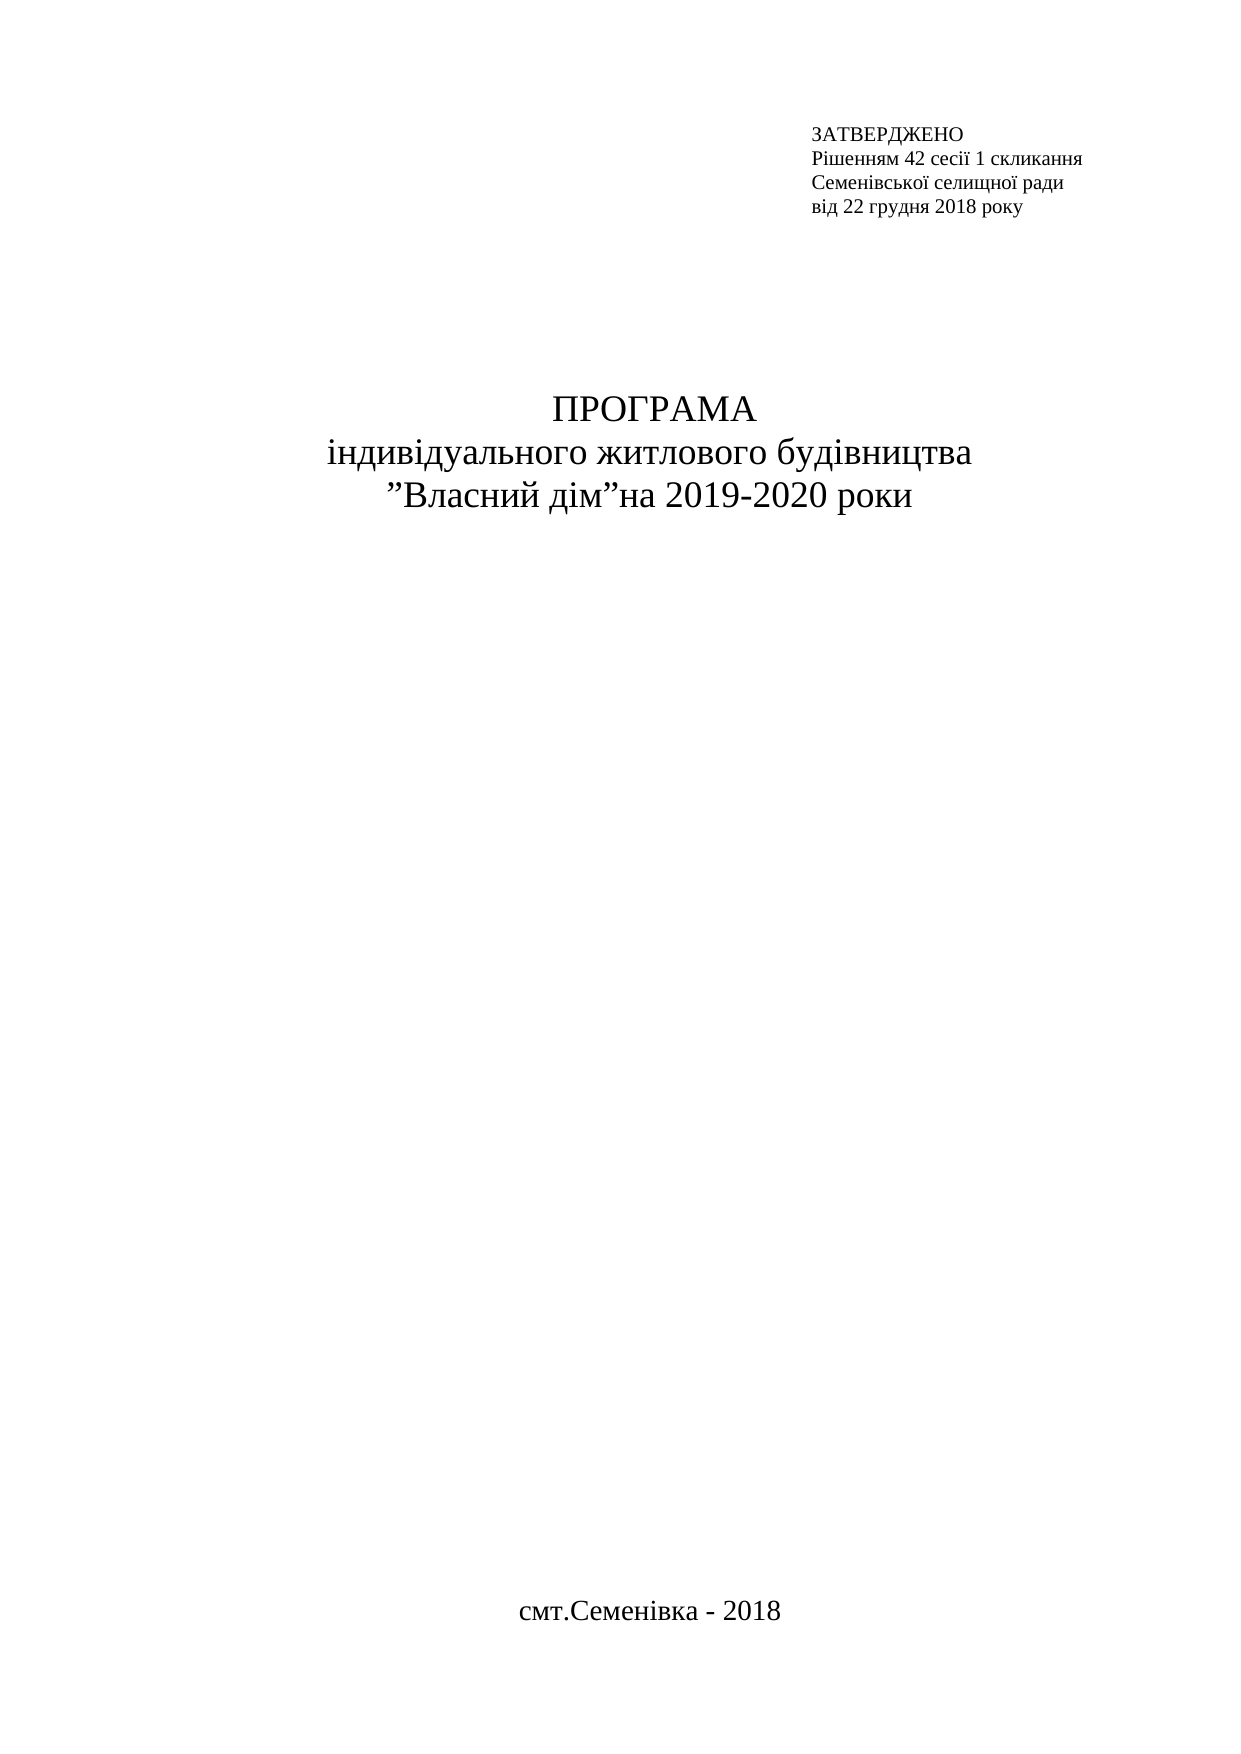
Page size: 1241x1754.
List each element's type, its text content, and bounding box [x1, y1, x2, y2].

text смт.Семенівка - 2018 [148, 1593, 1152, 1627]
text Рішенням 42 сесії 1 скликання Семенівської селищної ради [811, 146, 1152, 194]
text від 22 грудня 2018 року [738, 194, 1152, 218]
text ˮВласний дімˮна 2019-2020 роки [148, 472, 1152, 515]
text ПРОГРАМА [148, 386, 1152, 429]
text ЗАТВЕРДЖЕНО [738, 122, 1152, 146]
text індивідуального житлового будівництва [148, 429, 1152, 472]
